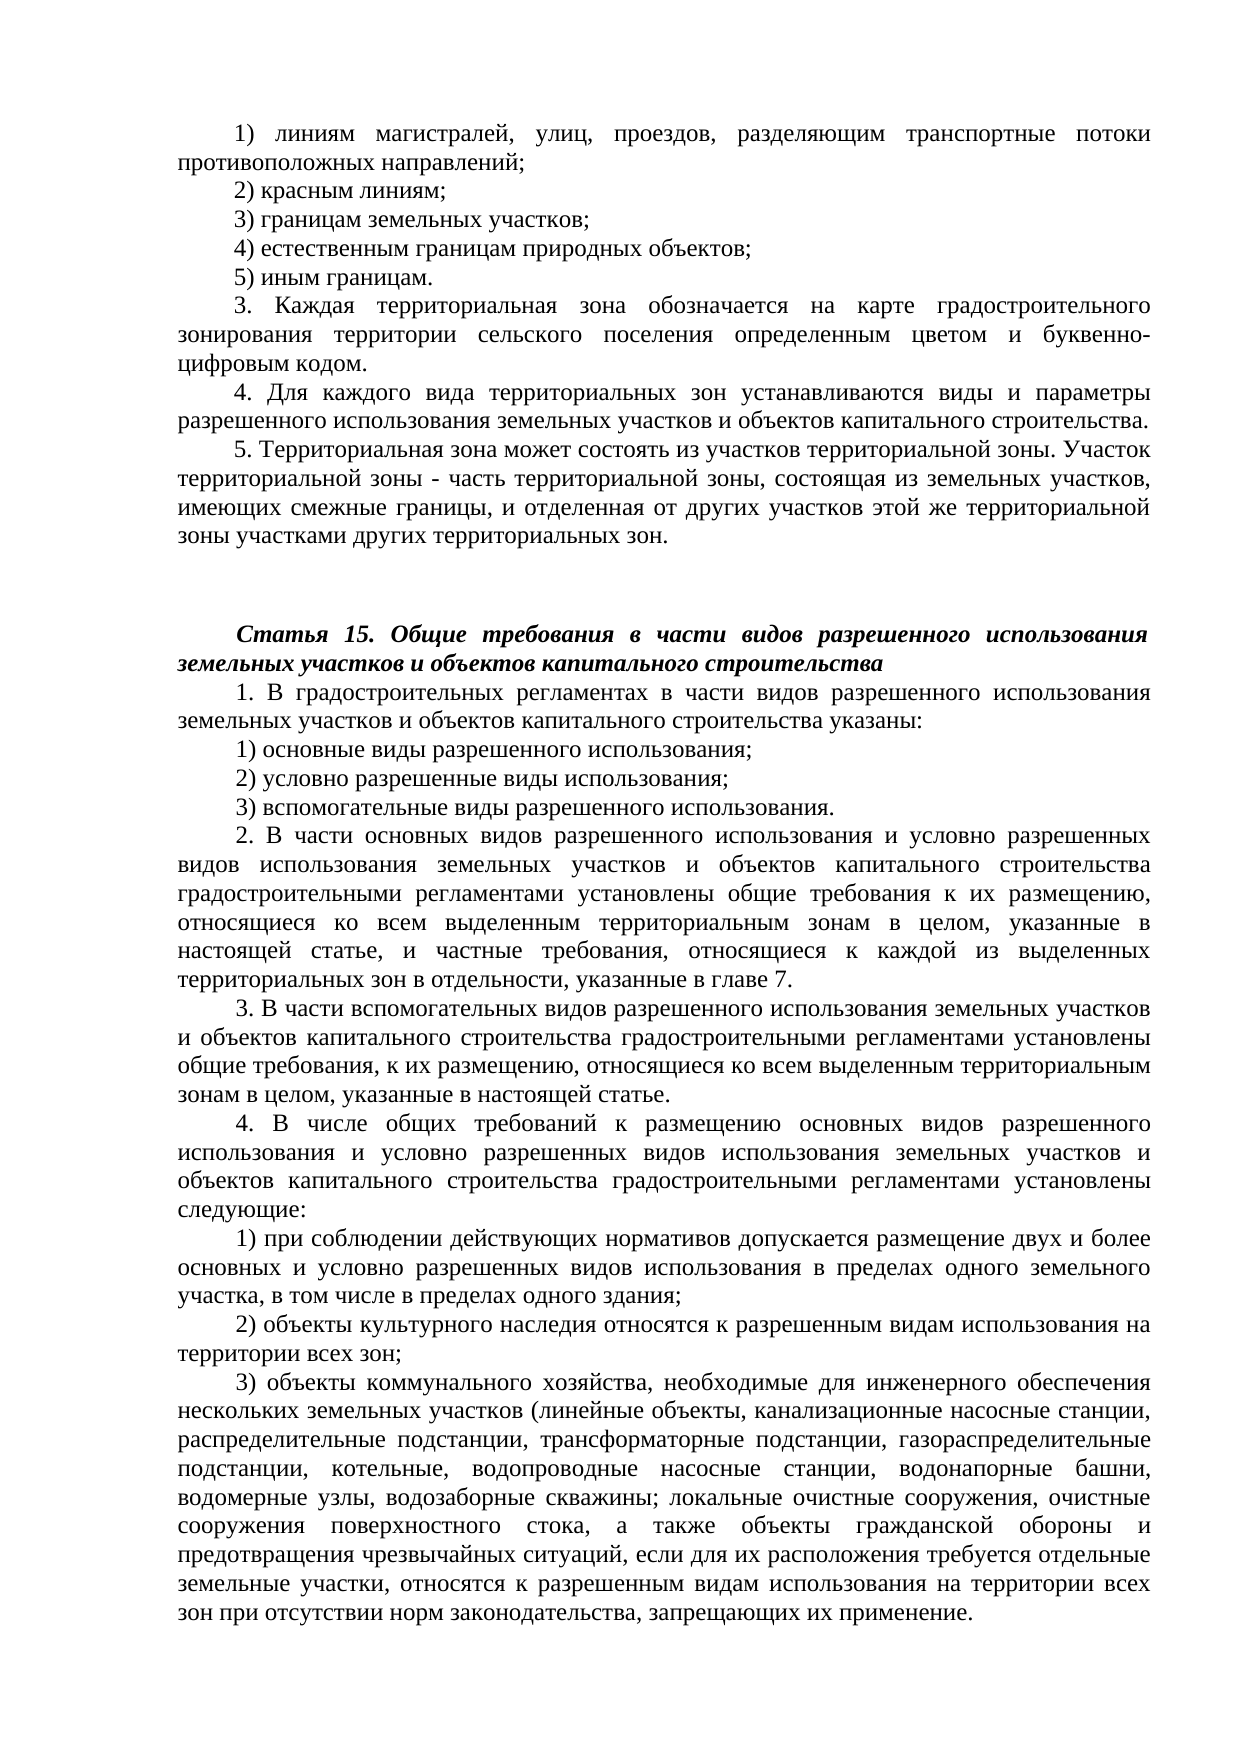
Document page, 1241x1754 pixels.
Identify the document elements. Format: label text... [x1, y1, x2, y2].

text 5. Территориальная зона может состоять из участков территориальной зоны. Участок территориальной зоны - часть территориальной зоны, состоящая из земельных участков, имеющих смежные границы, и отделенная от других участков этой же территориальной зоны участками других территориальных зон. [177, 434, 1152, 549]
text Статья 15. Общие требования в части видов разрешенного использования земельных участков и объектов капитального строительства [177, 619, 1152, 677]
text 4. В числе общих требований к размещению основных видов разрешенного использования и условно разрешенных видов использования земельных участков и объектов капитального строительства градостроительными регламентами установлены следующие: [177, 1108, 1152, 1223]
text 1) при соблюдении действующих нормативов допускается размещение двух и более основных и условно разрешенных видов использования в пределах одного земельного участка, в том числе в пределах одного здания; [177, 1223, 1152, 1309]
text 2. В части основных видов разрешенного использования и условно разрешенных видов использования земельных участков и объектов капитального строительства градостроительными регламентами установлены общие требования к их размещению, относящиеся ко всем выделенным территориальным зонам в целом, указанные в настоящей статье, и частные требования, относящиеся к каждой из выделенных территориальных зон в отдельности, указанные в главе 7. [177, 821, 1152, 993]
text 4. Для каждого вида территориальных зон устанавливаются виды и параметры разрешенного использования земельных участков и объектов капитального строительства. [177, 377, 1152, 434]
text 1. В градостроительных регламентах в части видов разрешенного использования земельных участков и объектов капитального строительства указаны: [177, 677, 1152, 734]
text 3) вспомогательные виды разрешенного использования. [177, 792, 1152, 821]
text 3) границам земельных участков; [177, 204, 1152, 233]
text 4) естественным границам природных объектов; [177, 233, 1152, 262]
text 3. В части вспомогательных видов разрешенного использования земельных участков и объектов капитального строительства градостроительными регламентами установлены общие требования, к их размещению, относящиеся ко всем выделенным территориальным зонам в целом, указанные в настоящей статье. [177, 993, 1152, 1108]
text 3) объекты коммунального хозяйства, необходимые для инженерного обеспечения нескольких земельных участков (линейные объекты, канализационные насосные станции, распределительные подстанции, трансформаторные подстанции, газораспределительные подстанции, котельные, водопроводные насосные станции, водонапорные башни, водомерные узлы, водозаборные скважины; локальные очистные сооружения, очистные сооружения поверхностного стока, а также объекты гражданской обороны и предотвращения чрезвычайных ситуаций, если для их расположения требуется отдельные земельные участки, относятся к разрешенным видам использования на территории всех зон при отсутствии норм законодательства, запрещающих их применение. [177, 1367, 1152, 1626]
text 1) линиям магистралей, улиц, проездов, разделяющим транспортные потоки противоположных направлений; [177, 118, 1152, 176]
text 2) условно разрешенные виды использования; [177, 763, 1152, 792]
text 2) красным линиям; [177, 176, 1152, 204]
text 5) иным границам. [177, 262, 1152, 291]
text 3. Каждая территориальная зона обозначается на карте градостроительного зонирования территории сельского поселения определенным цветом и буквенно-цифровым кодом. [177, 291, 1152, 377]
text 1) основные виды разрешенного использования; [177, 734, 1152, 763]
text 2) объекты культурного наследия относятся к разрешенным видам использования на территории всех зон; [177, 1309, 1152, 1367]
